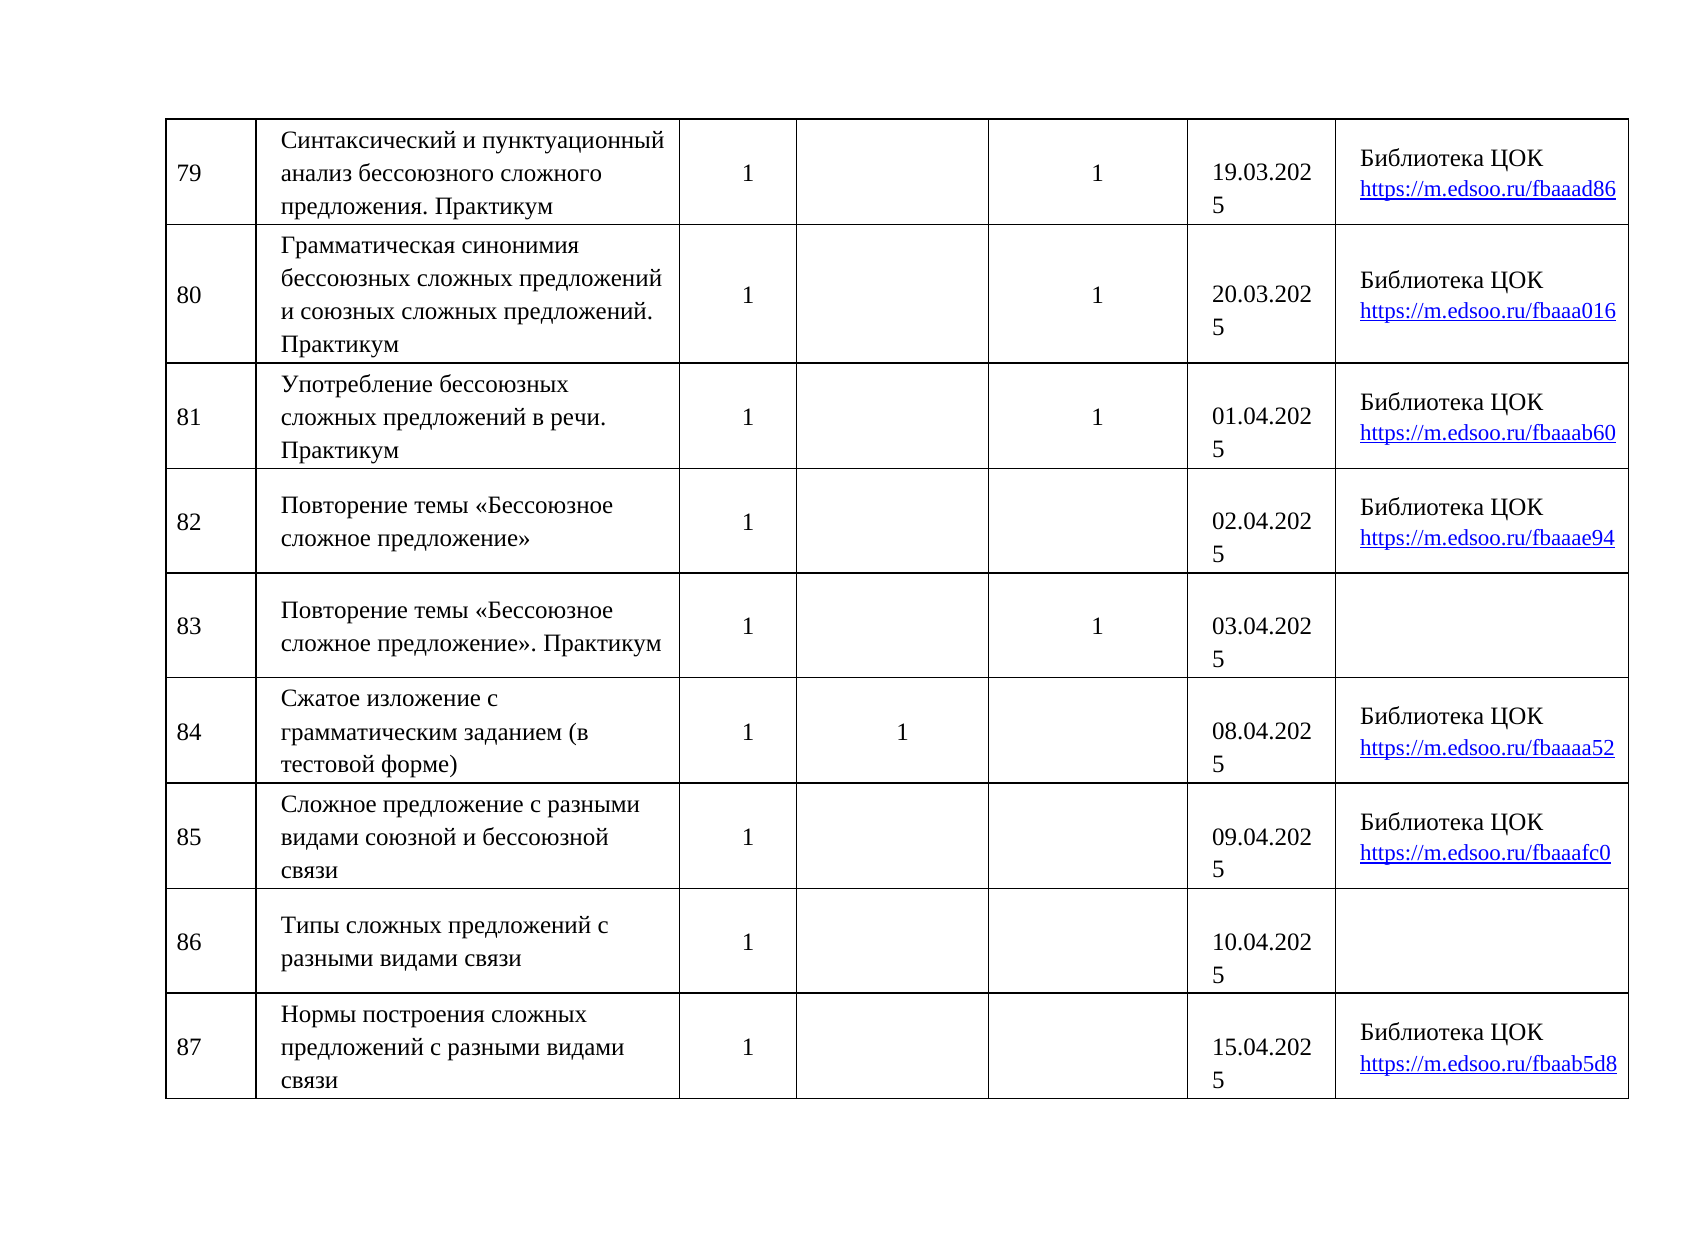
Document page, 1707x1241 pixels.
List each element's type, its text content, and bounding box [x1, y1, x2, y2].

table_cell 85 [167, 784, 255, 888]
table_cell 83 [167, 574, 255, 677]
table_cell 03.04.2025 [1188, 574, 1335, 677]
table_cell 87 [167, 994, 255, 1098]
table_cell [989, 889, 1187, 992]
table_cell 1 [680, 574, 796, 677]
table_cell [1336, 574, 1628, 677]
table_cell Библиотека ЦОК https://m.edsoo.ru/fbaaab60 [1336, 364, 1628, 467]
table_cell Сложное предложение с разными видами союзной и бессоюзной связи [257, 784, 679, 888]
table_cell [797, 469, 988, 572]
table_cell 08.04.2025 [1188, 678, 1335, 782]
table_cell Нормы построения сложных предложений с разными видами связи [257, 994, 679, 1098]
table_cell 84 [167, 678, 255, 782]
table_cell [797, 994, 988, 1098]
table_cell [797, 784, 988, 888]
table_cell Библиотека ЦОК https://m.edsoo.ru/fbaaa016 [1336, 225, 1628, 362]
table_cell 86 [167, 889, 255, 992]
table_cell 1 [680, 120, 796, 223]
table_cell 1 [797, 678, 988, 782]
table_cell 81 [167, 364, 255, 467]
table_cell Синтаксический и пунктуационный анализ бессоюзного сложного предложения. Практикум [257, 120, 679, 223]
table_cell 1 [989, 364, 1187, 467]
table_cell [797, 364, 988, 467]
table_cell Типы сложных предложений с разными видами связи [257, 889, 679, 992]
table_cell 20.03.2025 [1188, 225, 1335, 362]
table_cell [797, 889, 988, 992]
table_cell 1 [680, 784, 796, 888]
table_cell Библиотека ЦОК https://m.edsoo.ru/fbaab5d8 [1336, 994, 1628, 1098]
table_cell Библиотека ЦОК https://m.edsoo.ru/fbaaae94 [1336, 469, 1628, 572]
table_cell 1 [680, 469, 796, 572]
table_cell Употребление бессоюзных сложных предложений в речи. Практикум [257, 364, 679, 467]
table_cell Грамматическая синонимия бессоюзных сложных предложений и союзных сложных предложений. Практикум [257, 225, 679, 362]
table_cell 1 [680, 678, 796, 782]
table_cell 1 [680, 225, 796, 362]
table_cell 19.03.2025 [1188, 120, 1335, 223]
table_cell 15.04.2025 [1188, 994, 1335, 1098]
table_cell Библиотека ЦОК https://m.edsoo.ru/fbaaad86 [1336, 120, 1628, 223]
table_cell Библиотека ЦОК https://m.edsoo.ru/fbaaaa52 [1336, 678, 1628, 782]
table_cell Сжатое изложение с грамматическим заданием (в тестовой форме) [257, 678, 679, 782]
table_cell 10.04.2025 [1188, 889, 1335, 992]
table_cell [989, 994, 1187, 1098]
table_cell 1 [989, 225, 1187, 362]
table_cell [989, 784, 1187, 888]
table_cell [1336, 889, 1628, 992]
table_cell 1 [989, 120, 1187, 223]
table_cell [797, 120, 988, 223]
table_cell 82 [167, 469, 255, 572]
table_cell 01.04.2025 [1188, 364, 1335, 467]
table_cell Повторение темы «Бессоюзное сложное предложение» [257, 469, 679, 572]
table_cell 80 [167, 225, 255, 362]
table_cell Повторение темы «Бессоюзное сложное предложение». Практикум [257, 574, 679, 677]
table_cell [989, 469, 1187, 572]
table_cell 1 [680, 994, 796, 1098]
table_cell 02.04.2025 [1188, 469, 1335, 572]
table_cell 1 [680, 364, 796, 467]
table_cell [797, 574, 988, 677]
table_cell 79 [167, 120, 255, 223]
table_cell [797, 225, 988, 362]
table_cell 09.04.2025 [1188, 784, 1335, 888]
table_cell Библиотека ЦОК https://m.edsoo.ru/fbaaafc0 [1336, 784, 1628, 888]
table_cell 1 [989, 574, 1187, 677]
table_cell [989, 678, 1187, 782]
table_cell 1 [680, 889, 796, 992]
